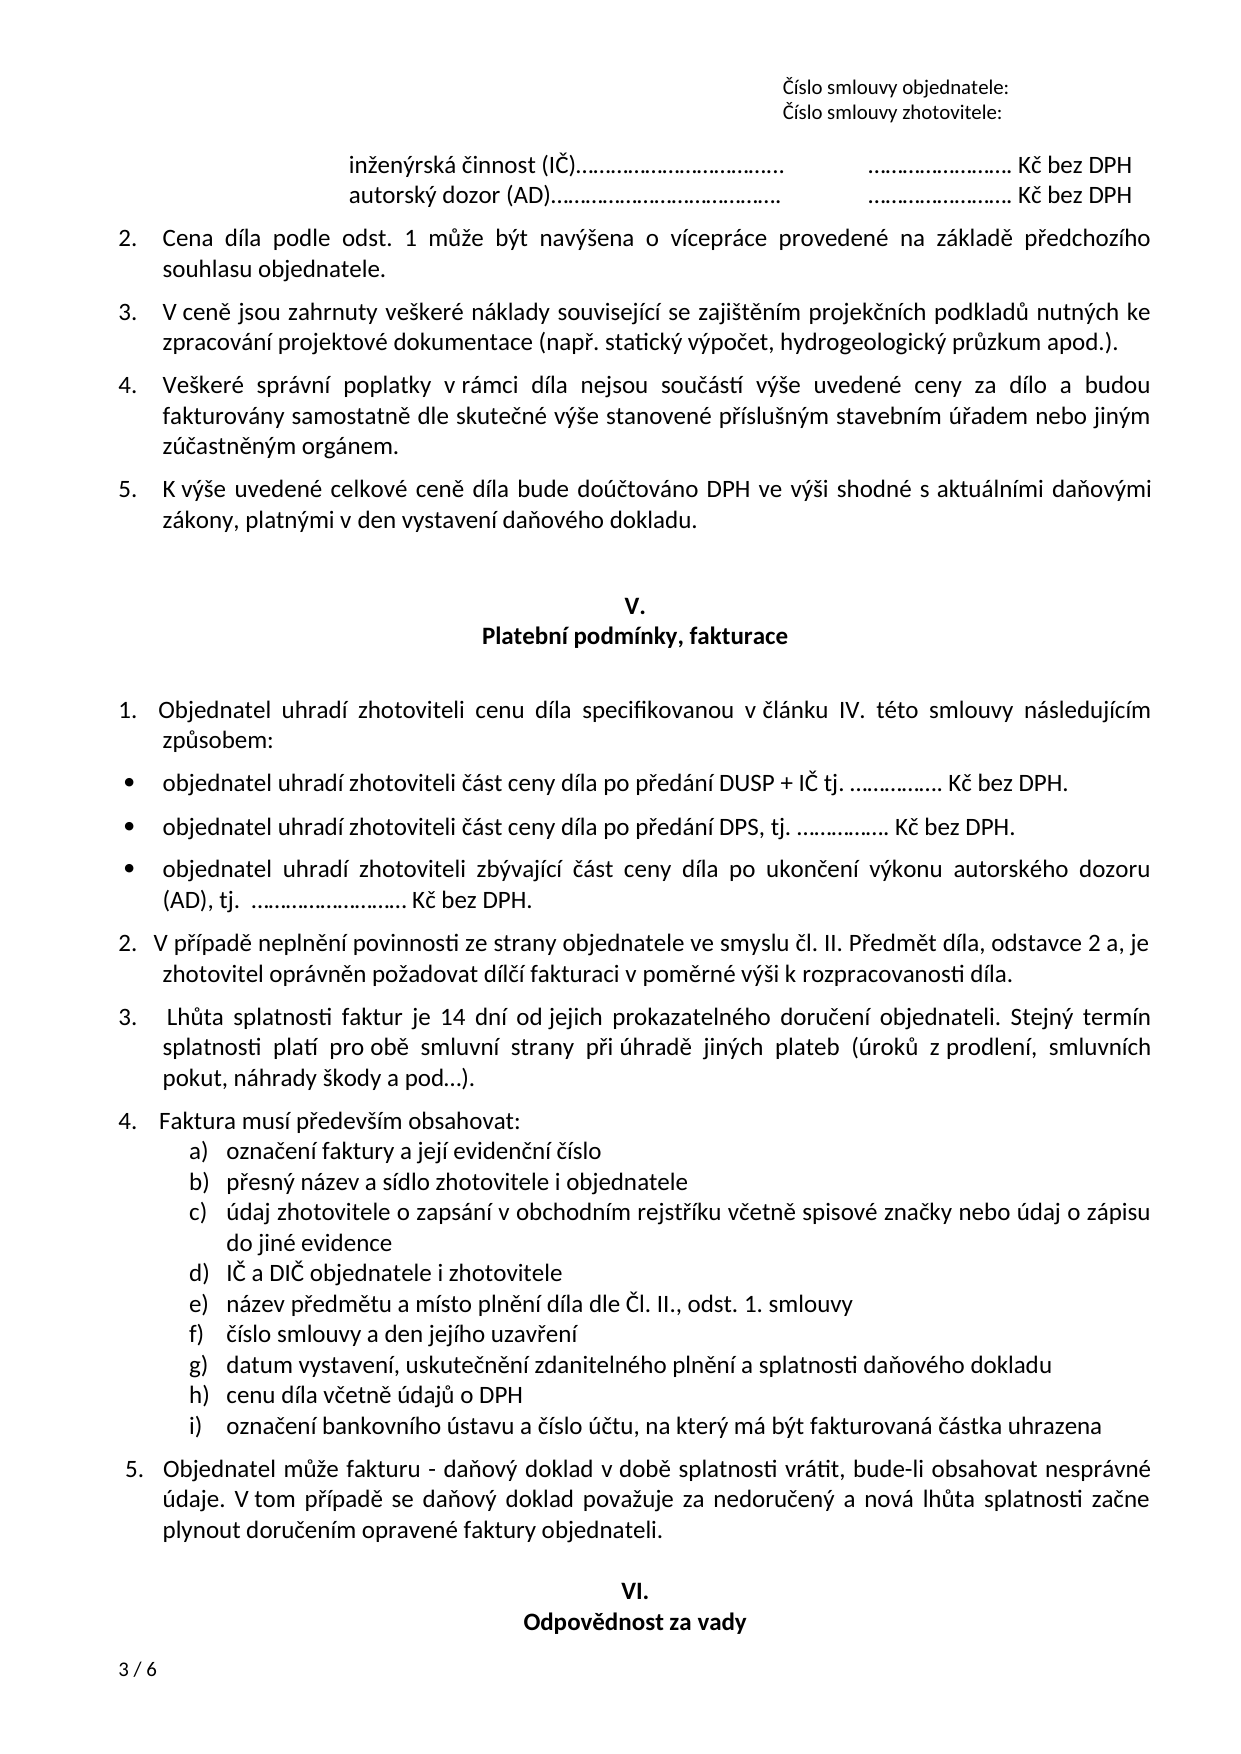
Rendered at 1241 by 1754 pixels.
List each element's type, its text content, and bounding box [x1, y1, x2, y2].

list objednatel uhradí zhotoviteli zbývající část ceny díla po ukončení výkonu autorského dozoru (AD), tj. ……………………… Kč bez DPH. [125, 854, 1152, 915]
text VI. [118, 1575, 1152, 1606]
list IČ a DIČ objednatele i zhotovitele [189, 1257, 1152, 1288]
list označení faktury a její evidenční číslo [189, 1135, 1152, 1166]
list přesný název a sídlo zhotovitele i objednatele [189, 1166, 1152, 1196]
text inženýrská činnost (IČ)……………………………... ……………………. Kč bez DPH [162, 149, 1152, 179]
list označení bankovního ústavu a číslo účtu, na který má být fakturovaná částka uhrazena [189, 1410, 1152, 1441]
list Veškeré správní poplatky v rámci díla nejsou součástí výše uvedené ceny za dílo a budou fakturovány samostatně dle skutečné výše stanovené příslušným stavebním úřadem nebo jiným zúčastněným orgánem. [118, 369, 1152, 461]
list Lhůta splatnosti faktur je 14 dní od jejich prokazatelného doručení objednateli. Stejný termín splatnosti platí pro obě smluvní strany při úhradě jiných plateb (úroků z prodlení, smluvních pokut, náhrady škody a pod…). [118, 1001, 1152, 1092]
list Objednatel může fakturu - daňový doklad v době splatnosti vrátit, bude-li obsahovat nesprávné údaje. V tom případě se daňový doklad považuje za nedoručený a nová lhůta splatnosti začne plynout doručením opravené faktury objednateli. [125, 1453, 1152, 1544]
list Objednatel uhradí zhotoviteli cenu díla specifikovanou v článku IV. této smlouvy následujícím způsobem: [118, 694, 1152, 755]
text Odpovědnost za vady [118, 1606, 1152, 1636]
list název předmětu a místo plnění díla dle Čl. II., odst. 1. smlouvy [189, 1288, 1152, 1318]
list K výše uvedené celkové ceně díla bude doúčtováno DPH ve výši shodné s aktuálními daňovými zákony, platnými v den vystavení daňového dokladu. [118, 473, 1152, 534]
list objednatel uhradí zhotoviteli část ceny díla po předání DPS, tj. ……………. Kč bez DPH. [125, 811, 1152, 841]
list Cena díla podle odst. 1 může být navýšena o vícepráce provedené na základě předchozího souhlasu objednatele. [118, 222, 1152, 283]
list číslo smlouvy a den jejího uzavření [189, 1318, 1152, 1349]
text autorský dozor (AD)…………………………………. ……………………. Kč bez DPH [162, 179, 1152, 210]
list Faktura musí především obsahovat: [118, 1105, 1152, 1135]
list V ceně jsou zahrnuty veškeré náklady související se zajištěním projekčních podkladů nutných ke zpracování projektové dokumentace (např. statický výpočet, hydrogeologický průzkum apod.). [118, 296, 1152, 357]
list objednatel uhradí zhotoviteli část ceny díla po předání DUSP + IČ tj. ……………. Kč bez DPH. [125, 768, 1152, 798]
text V. [118, 590, 1152, 621]
list údaj zhotovitele o zapsání v obchodním rejstříku včetně spisové značky nebo údaj o zápisu do jiné evidence [189, 1196, 1152, 1257]
list cenu díla včetně údajů o DPH [189, 1379, 1152, 1410]
list datum vystavení, uskutečnění zdanitelného plnění a splatnosti daňového dokladu [189, 1349, 1152, 1379]
text Platební podmínky, fakturace [118, 621, 1152, 651]
list V případě neplnění povinnosti ze strany objednatele ve smyslu čl. II. Předmět díla, odstavce , je zhotovitel oprávněn požadovat dílčí fakturaci v poměrné výši k rozpracovanosti díla. [118, 927, 1152, 988]
